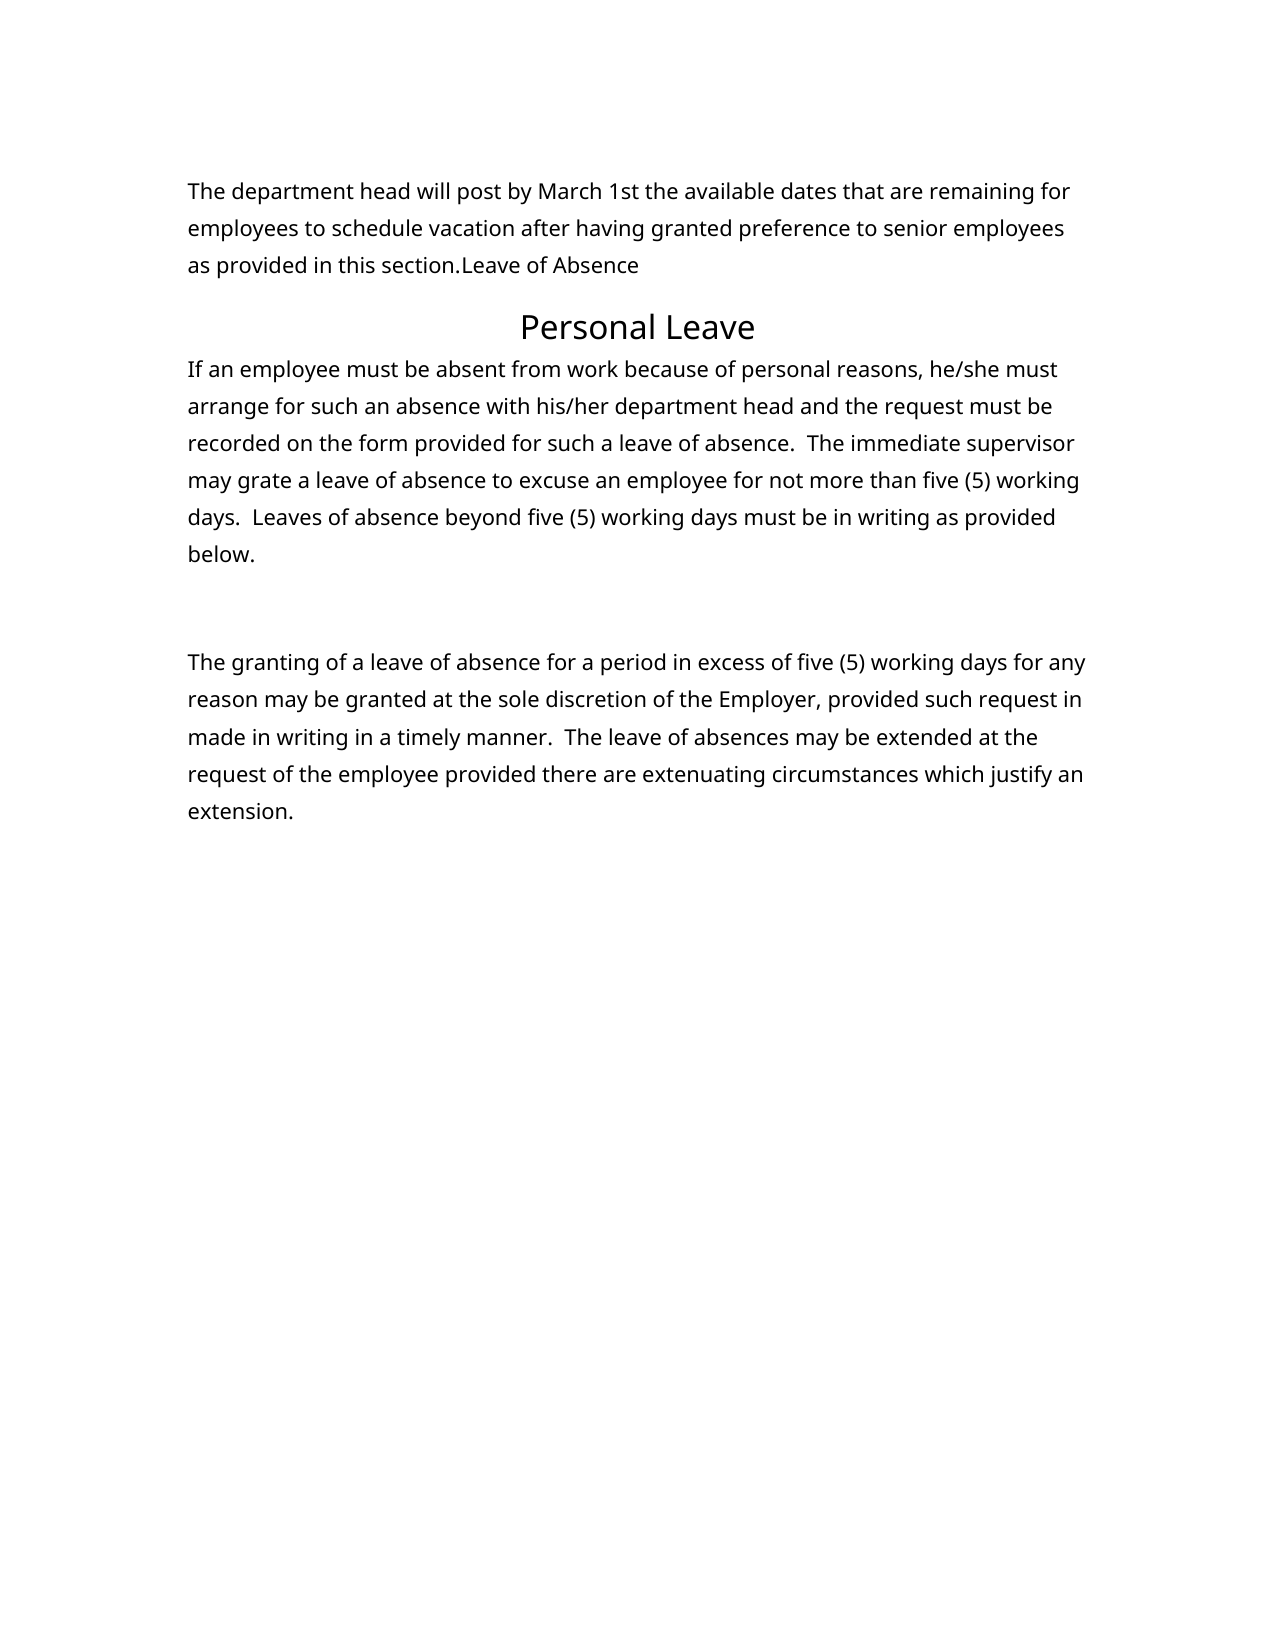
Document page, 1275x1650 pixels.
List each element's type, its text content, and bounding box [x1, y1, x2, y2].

text The department head will post by March 1st the available dates that are remaining for employees to schedule vacation after having granted preference to senior employees as provided in this section.Leave of Absence [187, 176, 1087, 280]
text The granting of a leave of absence for a period in excess of five (5) working days for any reason may be granted at the sole discretion of the Employer, provided such request in made in writing in a timely manner. The leave of absences may be extended at the request of the employee provided there are extenuating circumstances which justify an extension. [187, 647, 1087, 826]
subtitle Personal Leave [187, 304, 1087, 349]
text If an employee must be absent from work because of personal reasons, he/she must arrange for such an absence with his/her department head and the request must be recorded on the form provided for such a leave of absence. The immediate supervisor may grate a leave of absence to excuse an employee for not more than five (5) working days. Leaves of absence beyond five (5) working days must be in writing as provided below. [187, 353, 1087, 569]
